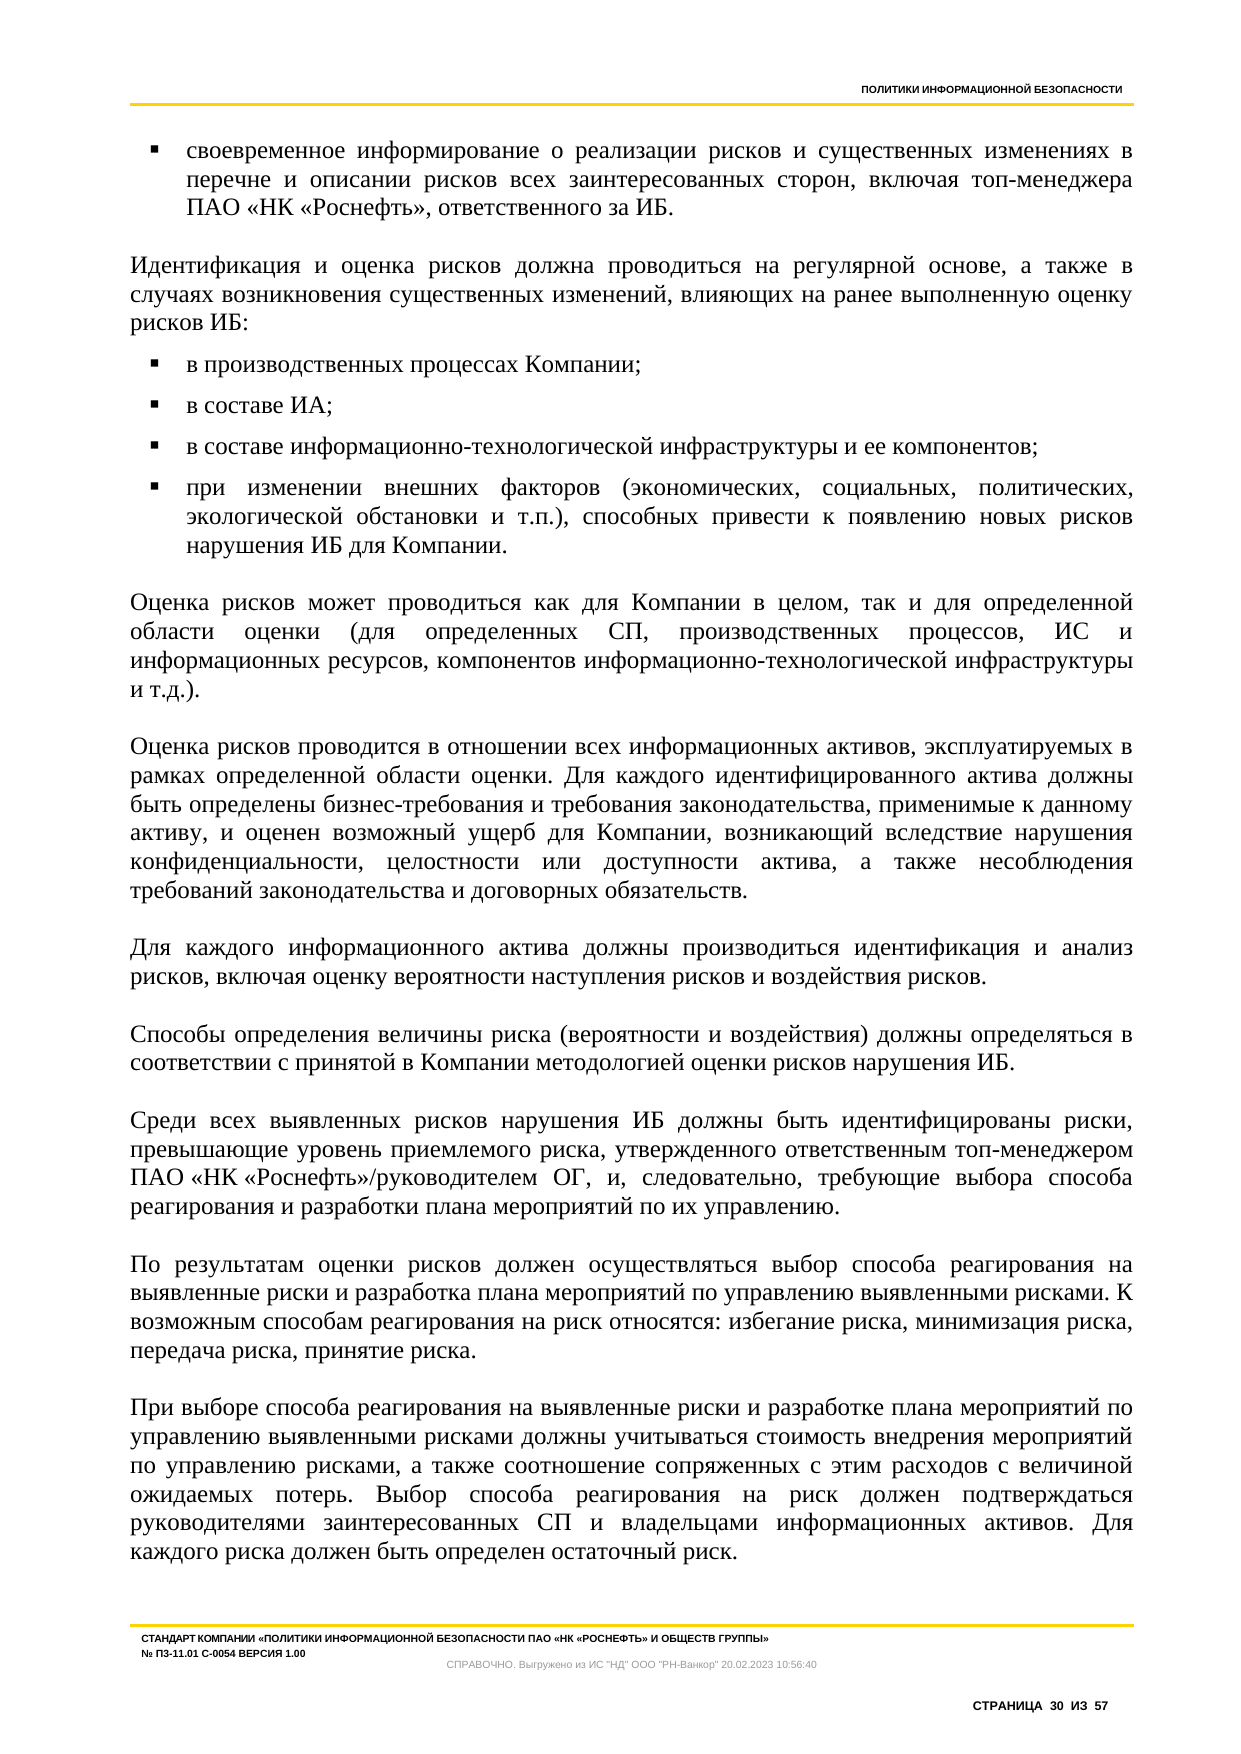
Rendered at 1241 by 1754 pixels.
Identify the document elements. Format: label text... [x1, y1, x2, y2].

text Для каждого информационного актива должны производиться идентификация и анализ рисков, включая оценку вероятности наступления рисков и воздействия рисков. [130, 932, 1134, 990]
list в составе информационно-технологической инфраструктуры и ее компонентов; [149, 431, 1134, 460]
list в составе ИА; [149, 390, 1134, 419]
text При выборе способа реагирования на выявленные риски и разработке плана мероприятий по управлению выявленными рисками должны учитываться стоимость внедрения мероприятий по управлению рисками, а также соотношение сопряженных с этим расходов с величиной ожидаемых потерь. Выбор способа реагирования на риск должен подтверждаться руководителями заинтересованных СП и владельцами информационных активов. Для каждого риска должен быть определен остаточный риск. [130, 1392, 1134, 1565]
list своевременное информирование о реализации рисков и существенных изменениях в перечне и описании рисков всех заинтересованных сторон, включая топ-менеджера ПАО «НК «Роснефть», ответственного за ИБ. [149, 135, 1134, 221]
text Оценка рисков может проводиться как для Компании в целом, так и для определенной области оценки (для определенных СП, производственных процессов, ИС и информационных ресурсов, компонентов информационно-технологической инфраструктуры и т.д.). [130, 587, 1134, 702]
list при изменении внешних факторов (экономических, социальных, политических, экологической обстановки и т.п.), способных привести к появлению новых рисков нарушения ИБ для Компании. [149, 472, 1134, 559]
text По результатам оценки рисков должен осуществляться выбор способа реагирования на выявленные риски и разработка плана мероприятий по управлению выявленными рисками. К возможным способам реагирования на риск относятся: избегание риска, минимизация риска, передача риска, принятие риска. [130, 1249, 1134, 1364]
text Среди всех выявленных рисков нарушения ИБ должны быть идентифицированы риски, превышающие уровень приемлемого риска, утвержденного ответственным топ-менеджером ПАО «НК «Роснефть»/руководителем ОГ, и, следовательно, требующие выбора способа реагирования и разработки плана мероприятий по их управлению. [130, 1105, 1134, 1220]
text Оценка рисков проводится в отношении всех информационных активов, эксплуатируемых в рамках определенной области оценки. Для каждого идентифицированного актива должны быть определены бизнес-требования и требования законодательства, применимые к данному активу, и оценен возможный ущерб для Компании, возникающий вследствие нарушения конфиденциальности, целостности или доступности актива, а также несоблюдения требований законодательства и договорных обязательств. [130, 731, 1134, 904]
text Идентификация и оценка рисков должна проводиться на регулярной основе, а также в случаях возникновения существенных изменений, влияющих на ранее выполненную оценку рисков ИБ: [130, 250, 1134, 336]
text Способы определения величины риска (вероятности и воздействия) должны определяться в соответствии с принятой в Компании методологией оценки рисков нарушения ИБ. [130, 1019, 1134, 1076]
list в производственных процессах Компании; [149, 349, 1134, 377]
